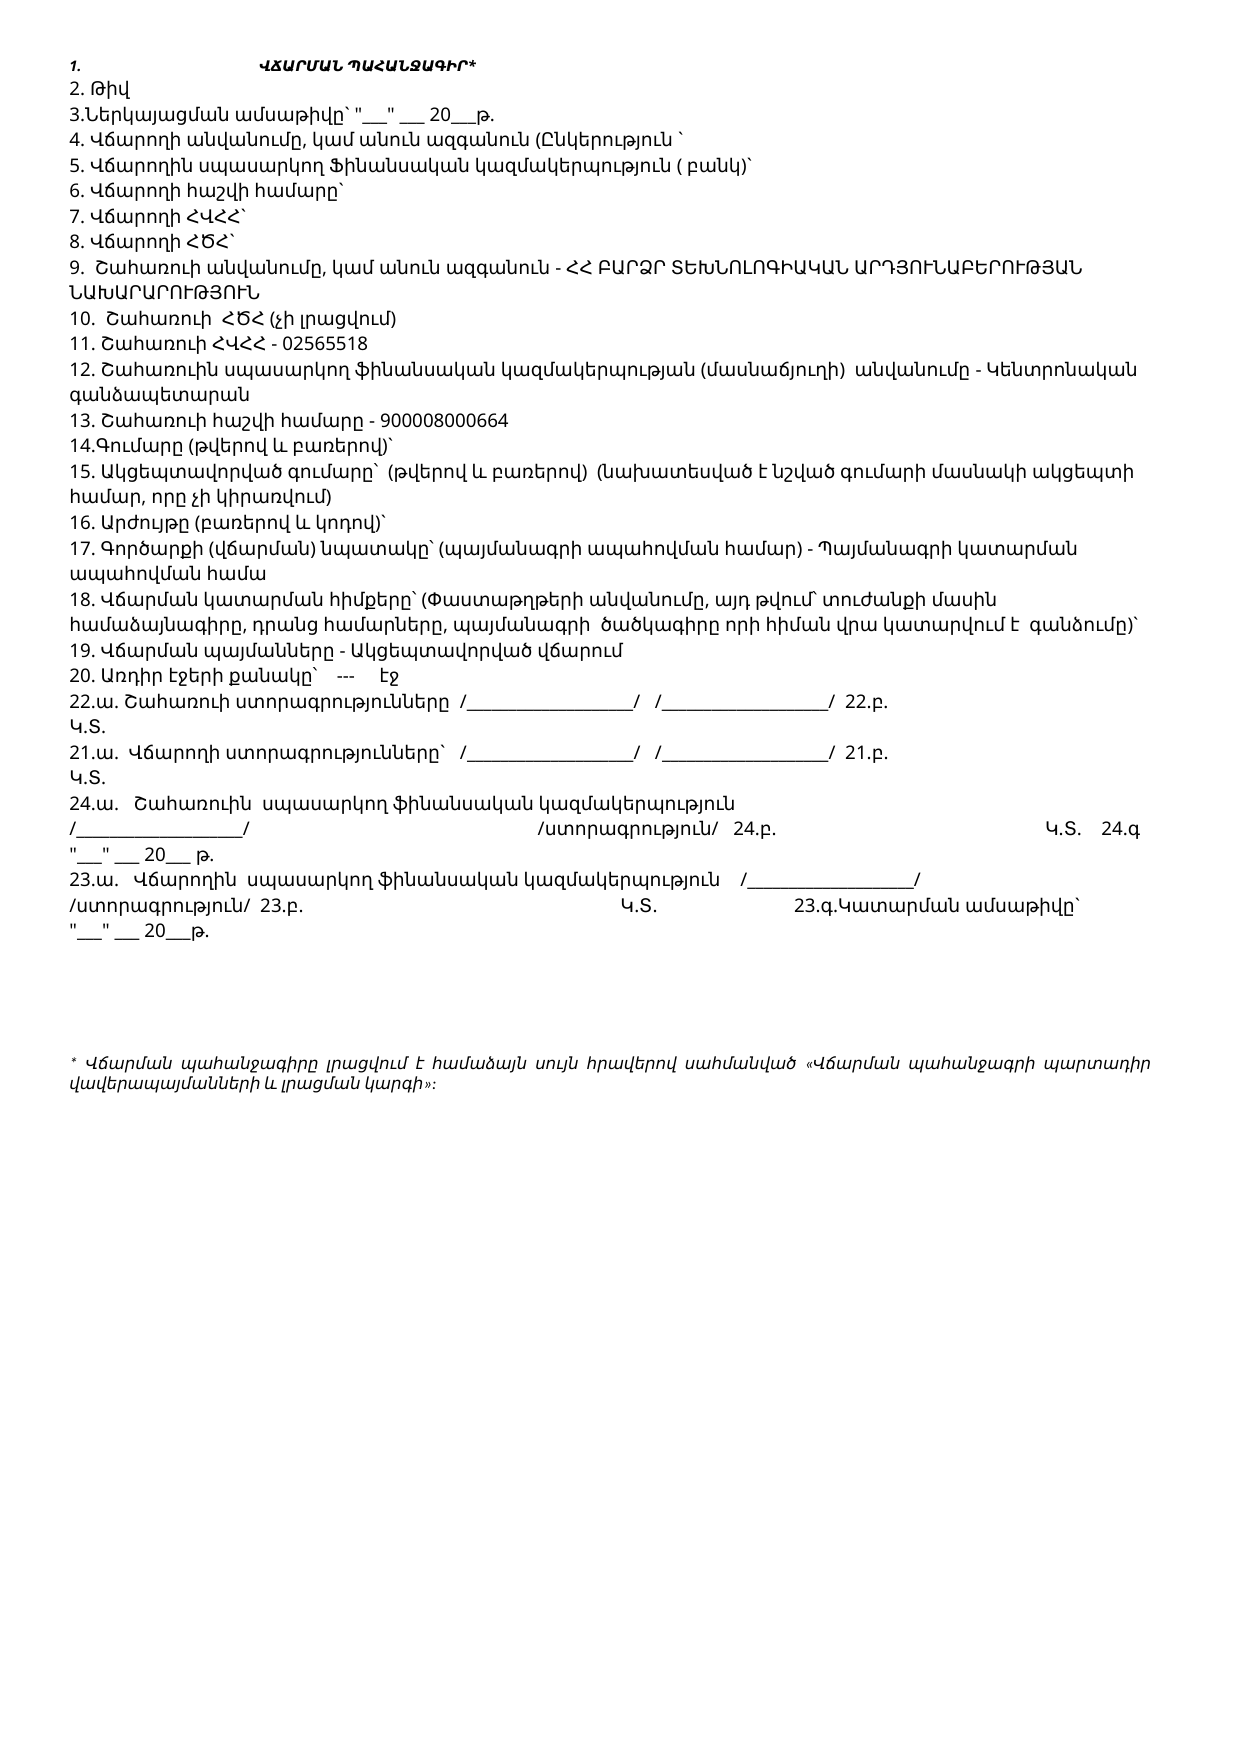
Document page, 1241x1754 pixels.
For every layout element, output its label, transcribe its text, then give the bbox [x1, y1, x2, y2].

text * Վճարման պահանջագիրը լրացվում է համաձայն սույն հրավերով սահմանված «Վճարման պահանջագրի պարտադիր վավերապայմանների և լրացման կարգի»: [69, 1053, 1152, 1094]
